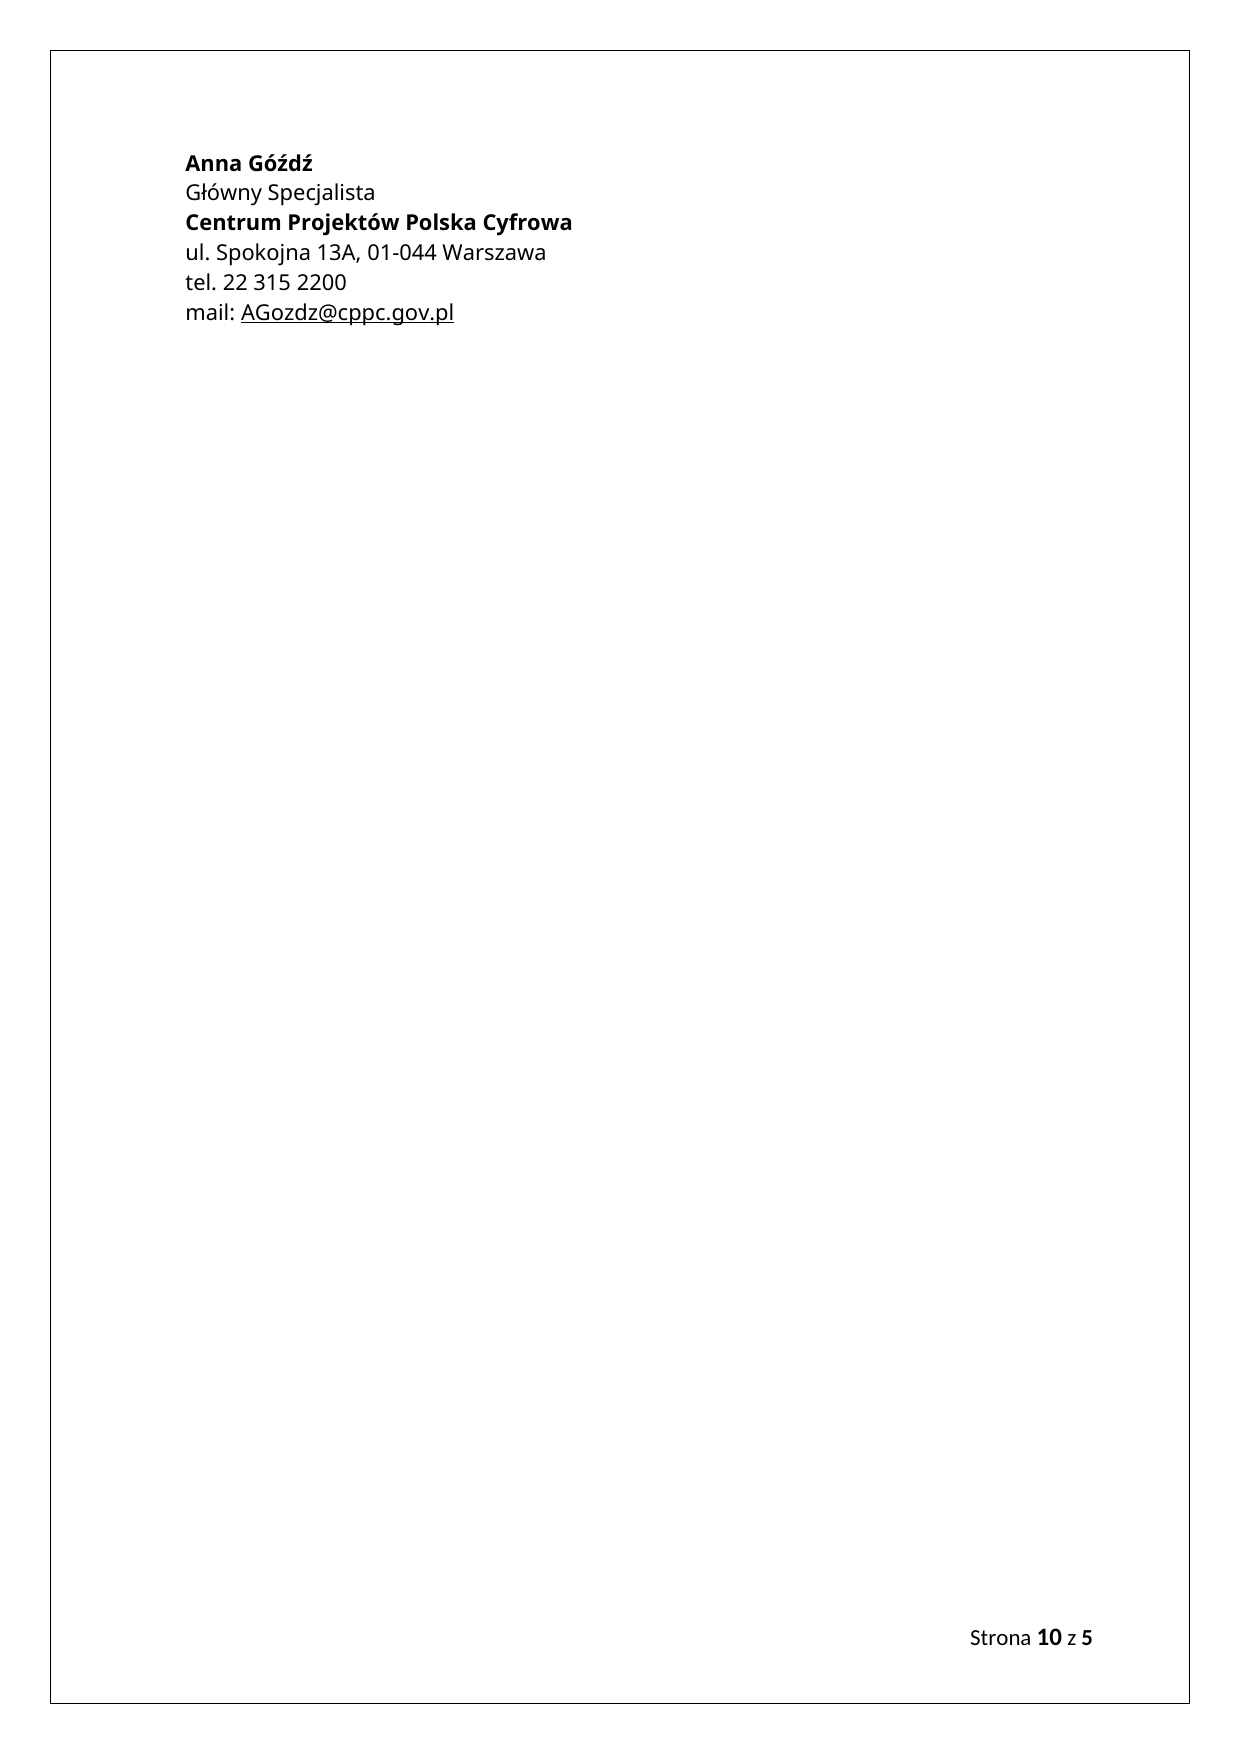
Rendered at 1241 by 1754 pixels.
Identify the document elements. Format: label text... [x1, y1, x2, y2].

text Anna Góźdź Główny Specjalista Centrum Projektów Polska Cyfrowa ul. Spokojna 13A, 01-044 Warszawa tel. 22 315 2200 mail: AGozdz@cppc.gov.pl [185, 147, 1093, 326]
